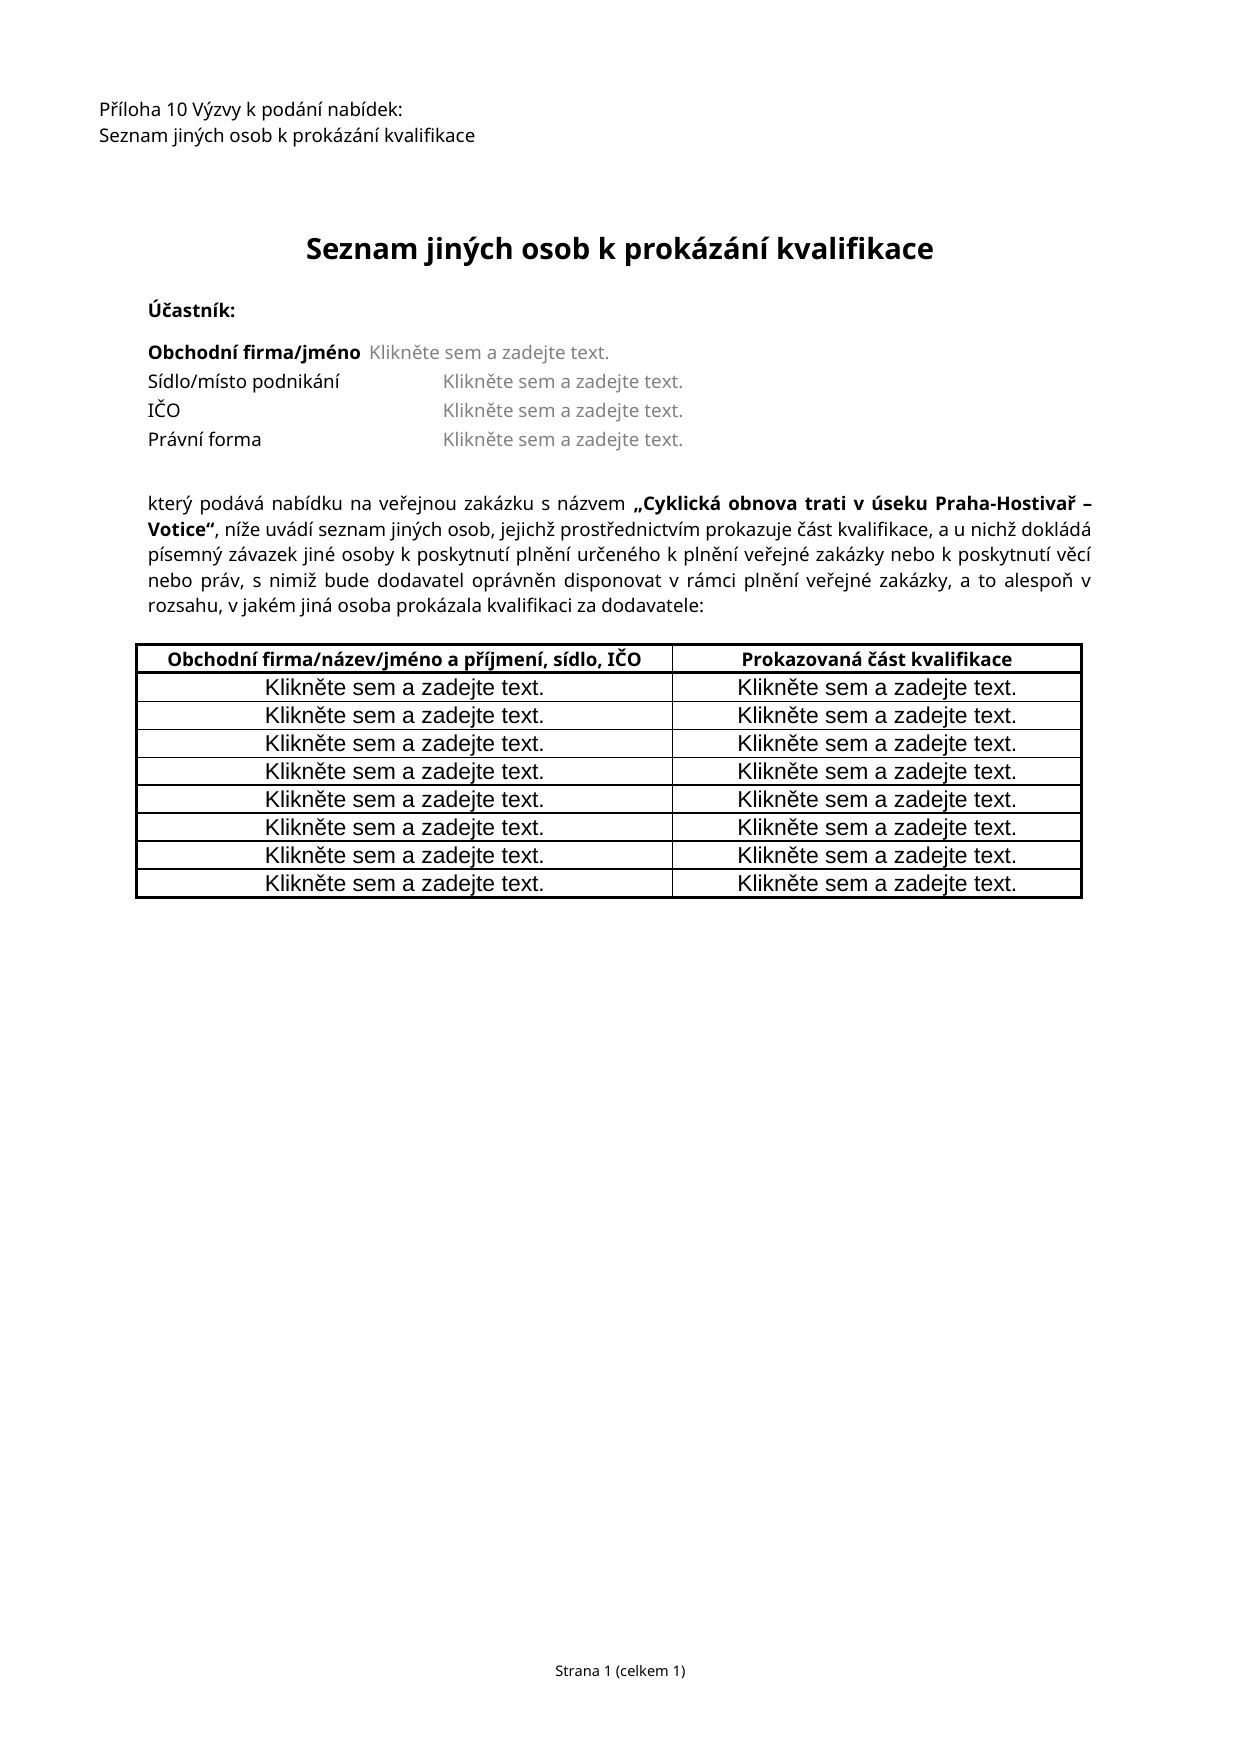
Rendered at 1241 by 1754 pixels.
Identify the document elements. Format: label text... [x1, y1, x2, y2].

text Účastník: [148, 293, 1093, 324]
table_header Prokazovaná část kvalifikace [673, 646, 1080, 671]
text Sídlo/místo podnikání [148, 365, 1093, 394]
text IČO [148, 394, 1093, 423]
title Seznam jiných osob k prokázání kvalifikace [148, 228, 1093, 268]
text Právní forma [148, 423, 1093, 452]
table_header Obchodní firma/název/jméno a příjmení, sídlo, IČO [138, 646, 672, 671]
text Obchodní firma/jméno [148, 336, 1093, 365]
text který podává nabídku na veřejnou zakázku s názvem „Cyklická obnova trati v úseku Praha-Hostivař – Votice“, níže uvádí seznam jiných osob, jejichž prostřednictvím prokazuje část kvalifikace, a u nichž dokládá písemný závazek jiné osoby k poskytnutí plnění určeného k plnění veřejné zakázky nebo k poskytnutí věcí nebo práv, s nimiž bude dodavatel oprávněn disponovat v rámci plnění veřejné zakázky, a to alespoň v rozsahu, v jakém jiná osoba prokázala kvalifikaci za dodavatele: [148, 490, 1093, 618]
